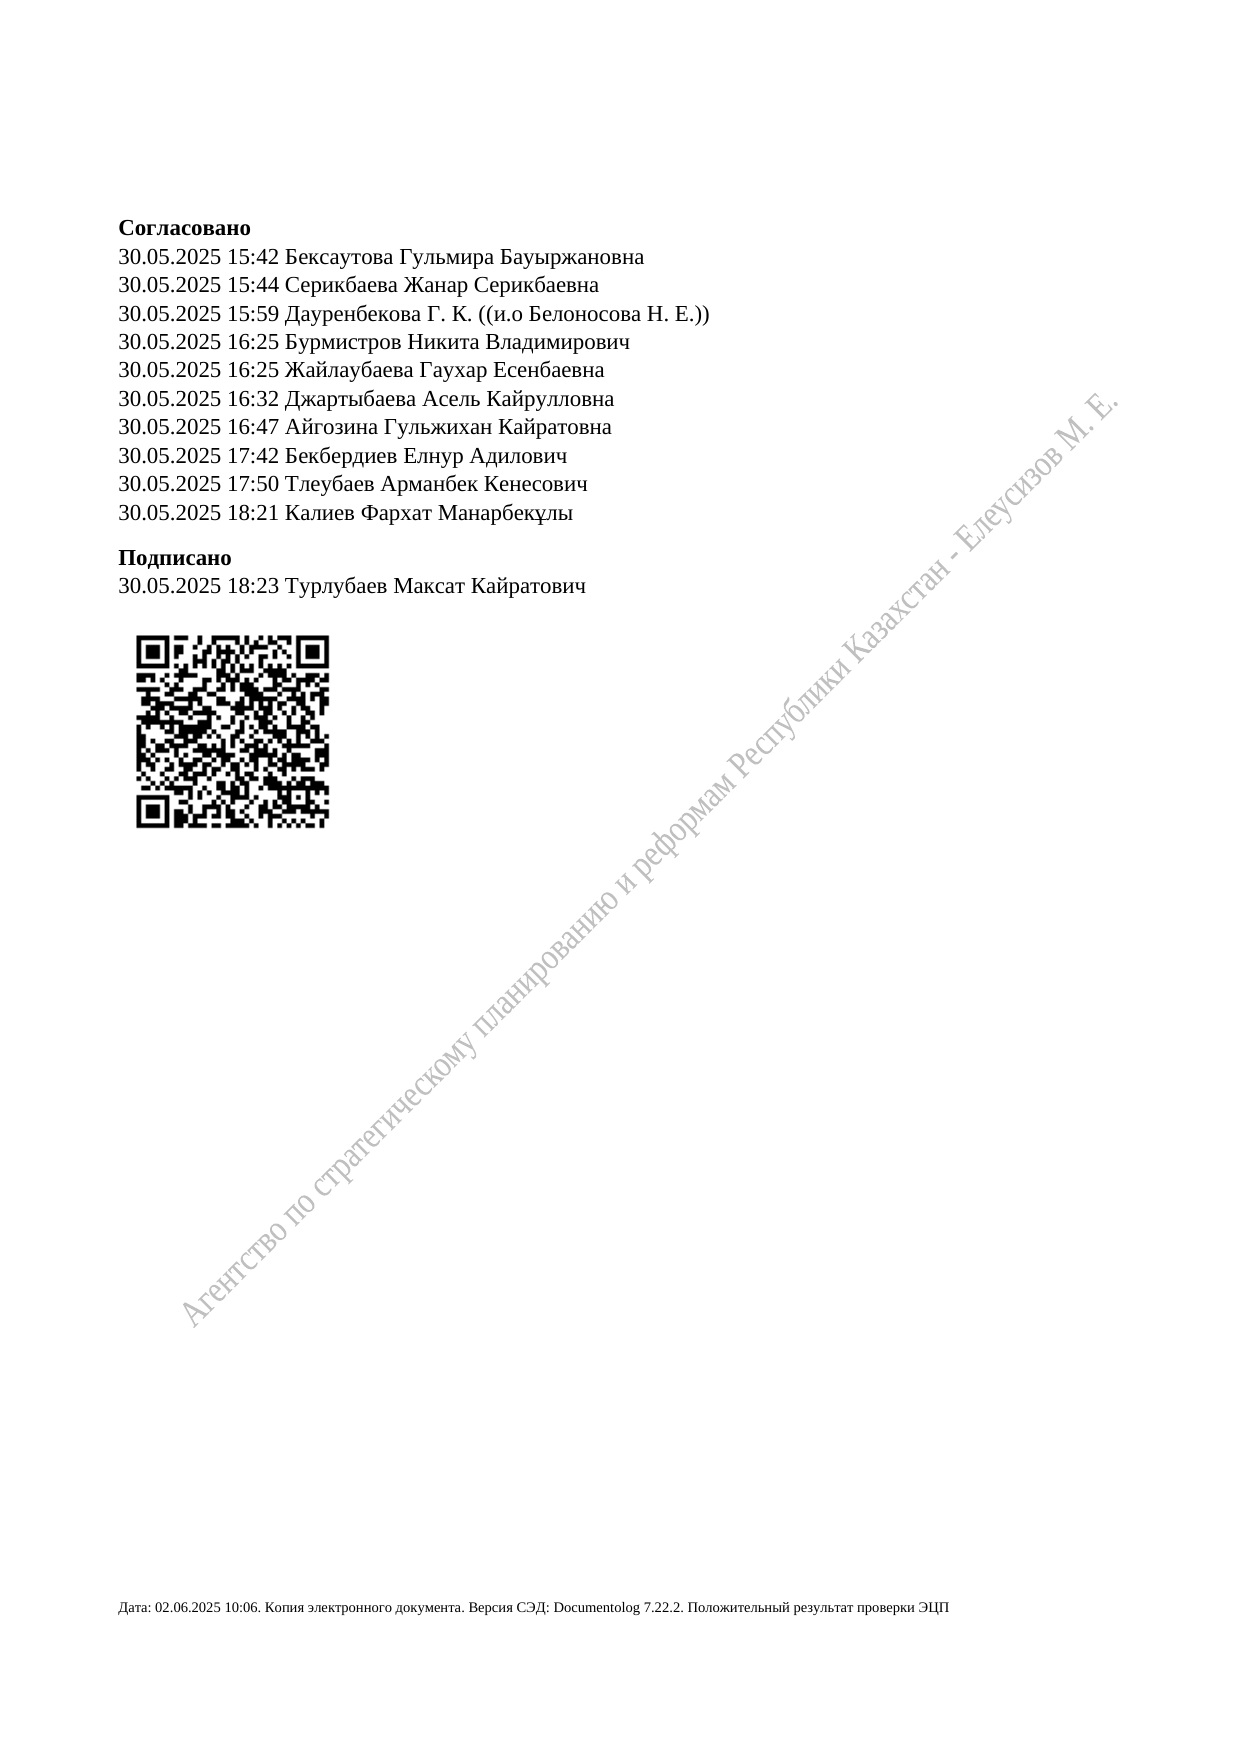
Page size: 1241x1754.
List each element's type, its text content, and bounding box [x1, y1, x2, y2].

text Подписано [118, 544, 1181, 570]
text 30.05.2025 16:32 Джартыбаева Асель Кайрулловна [118, 385, 1181, 411]
text Согласовано [118, 214, 1181, 241]
picture [118, 617, 348, 847]
text 30.05.2025 15:42 Бексаутова Гульмира Бауыржановна [118, 243, 1181, 269]
text 30.05.2025 18:21 Калиев Фархат Манарбекұлы [118, 499, 1181, 525]
text 30.05.2025 18:23 Турлубаев Максат Кайратович [118, 572, 1181, 598]
text 30.05.2025 16:25 Жайлаубаева Гаухар Есенбаевна [118, 356, 1181, 383]
text 30.05.2025 15:44 Серикбаева Жанар Серикбаевна [118, 271, 1181, 297]
text 30.05.2025 17:50 Тлеубаев Арманбек Кенесович [118, 470, 1181, 497]
text 30.05.2025 17:42 Бекбердиев Елнур Адилович [118, 442, 1181, 468]
text 30.05.2025 15:59 Дауренбекова Г. К. ((и.о Белоносова Н. Е.)) [118, 299, 1181, 326]
text 30.05.2025 16:47 Айгозина Гульжихан Кайратовна [118, 413, 1181, 440]
text 30.05.2025 16:25 Бурмистров Никита Владимирович [118, 328, 1181, 354]
